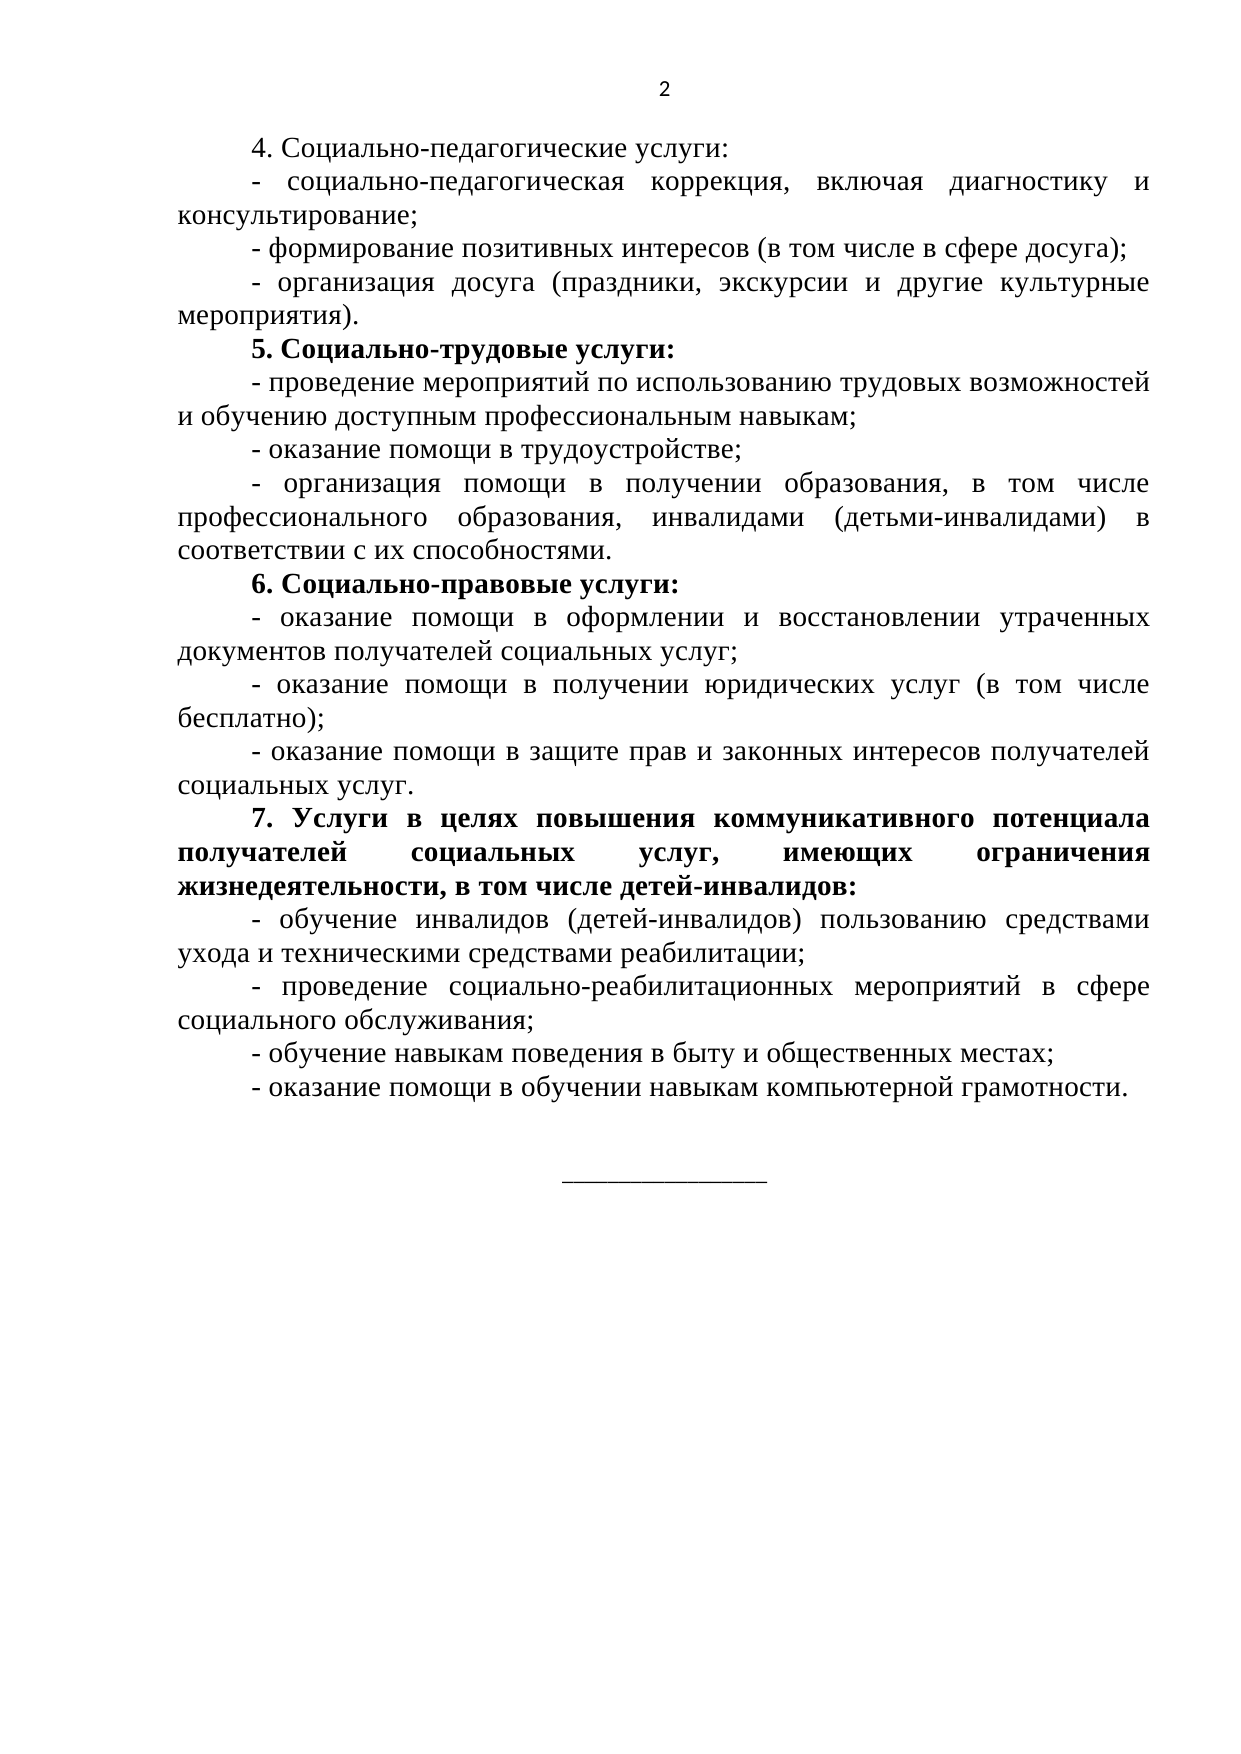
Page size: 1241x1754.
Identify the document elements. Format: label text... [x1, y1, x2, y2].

text - организация помощи в получении образования, в том числе профессионального образования, инвалидами (детьми-инвалидами) в соответствии с их способностями. [177, 465, 1152, 566]
text - социально-педагогическая коррекция, включая диагностику и консультирование; [177, 163, 1152, 230]
text - проведение мероприятий по использованию трудовых возможностей и обучению доступным профессиональным навыкам; [177, 364, 1152, 432]
text - оказание помощи в оформлении и восстановлении утраченных документов получателей социальных услуг; [177, 599, 1152, 666]
text - оказание помощи в трудоустройстве; [177, 432, 1152, 465]
text - организация досуга (праздники, экскурсии и другие культурные мероприятия). [177, 264, 1152, 331]
text - проведение социально-реабилитационных мероприятий в сфере социального обслуживания; [177, 968, 1152, 1035]
text - обучение навыкам поведения в быту и общественных местах; [177, 1035, 1152, 1069]
text 6. Социально-правовые услуги: [177, 566, 1152, 599]
text - оказание помощи в защите прав и законных интересов получателей социальных услуг. [177, 733, 1152, 801]
text __________________ [177, 1158, 1152, 1187]
text 5. Социально-трудовые услуги: [177, 331, 1152, 364]
text - оказание помощи в обучении навыкам компьютерной грамотности. [177, 1069, 1152, 1102]
text 4. Социально-педагогические услуги: [177, 130, 1152, 163]
text 7. Услуги в целях повышения коммуникативного потенциала получателей социальных услуг, имеющих ограничения жизнедеятельности, в том числе детей-инвалидов: [177, 801, 1152, 901]
text - обучение инвалидов (детей-инвалидов) пользованию средствами ухода и техническими средствами реабилитации; [177, 901, 1152, 968]
text - оказание помощи в получении юридических услуг (в том числе бесплатно); [177, 666, 1152, 733]
text - формирование позитивных интересов (в том числе в сфере досуга); [177, 230, 1152, 264]
